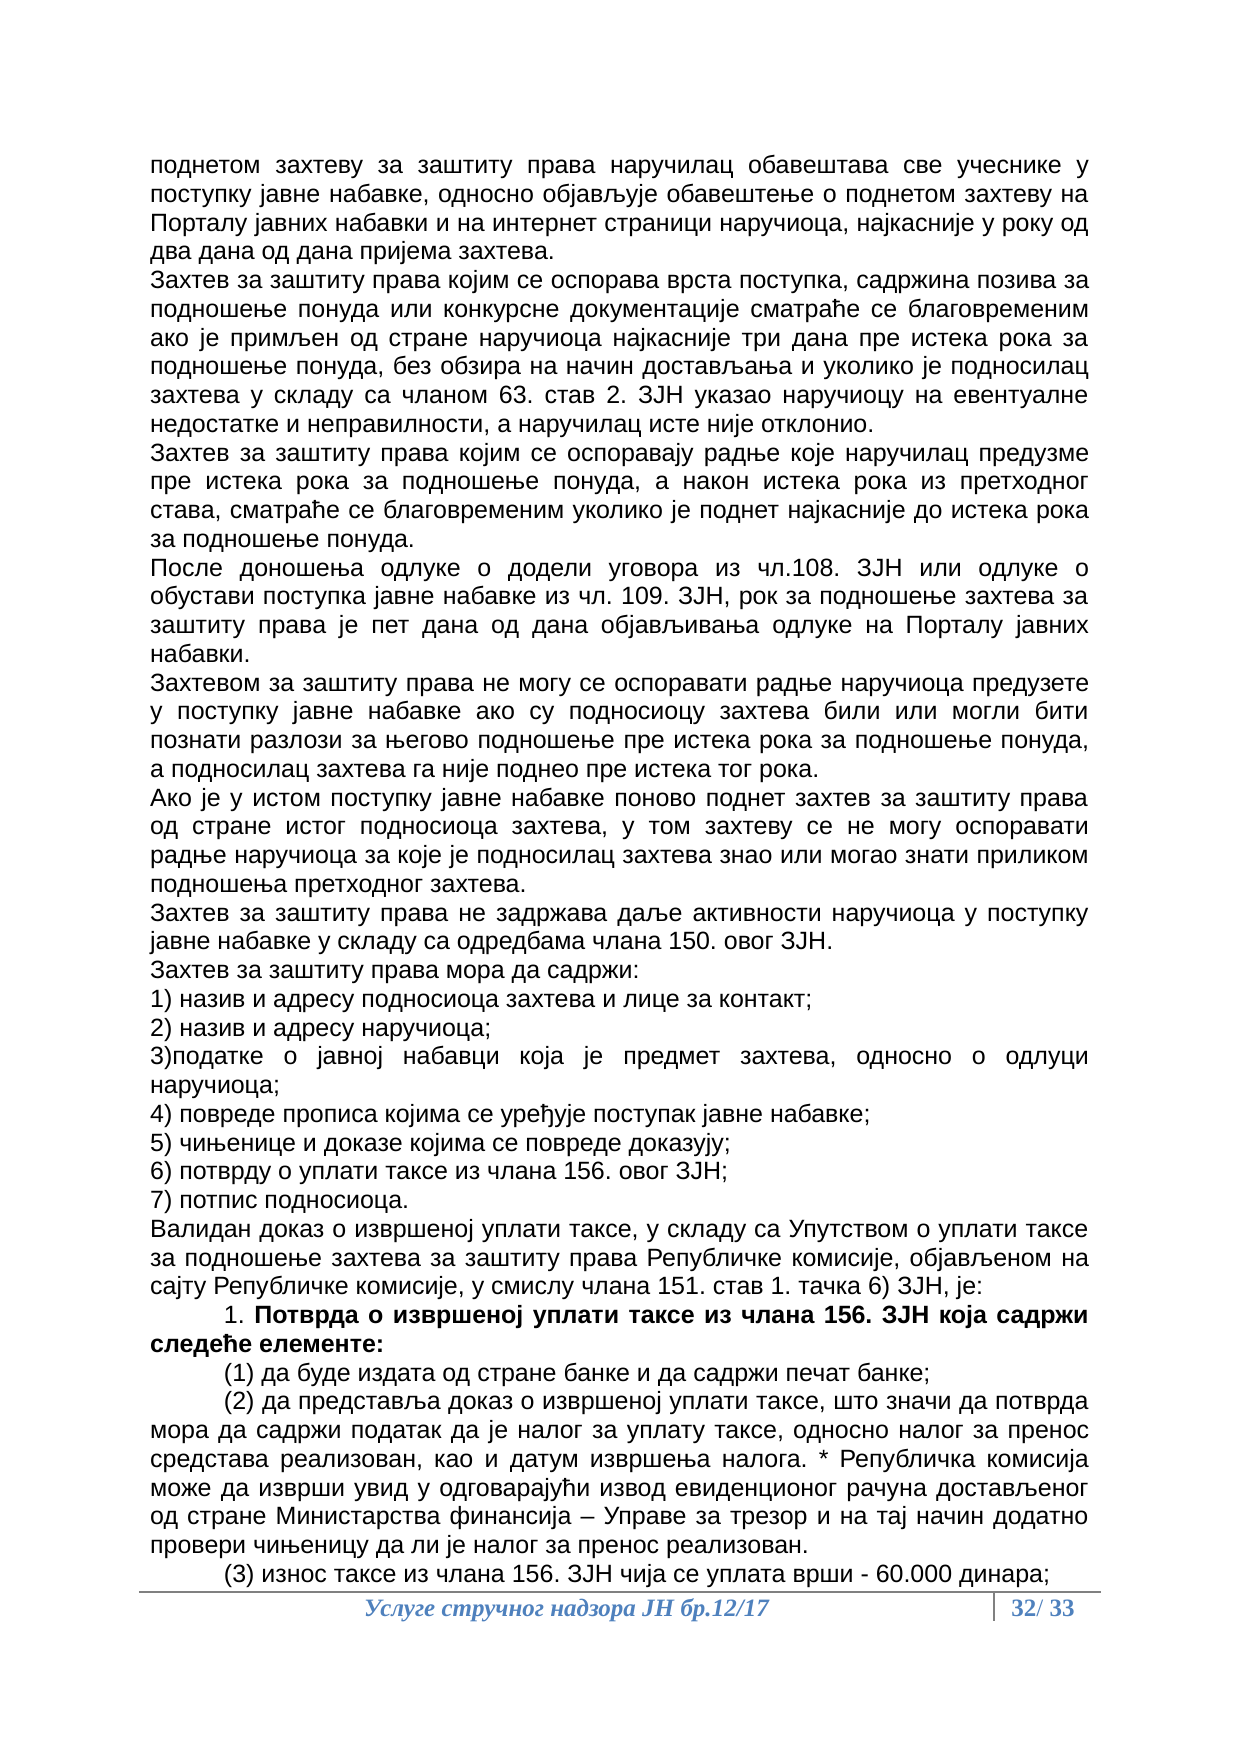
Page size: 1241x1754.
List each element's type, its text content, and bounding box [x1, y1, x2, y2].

text Захтев за заштиту права којим се оспорава врста поступка, садржина позива за подношење понуда или конкурсне документације сматраће се благовременим ако је примљен од стране наручиоца најкасније три дана пре истека рока за подношење понуда, без обзира на начин достављања и уколико је подносилац захтева у складу са чланом 63. став 2. ЗЈН указао наручиоцу на евентуалне недостатке и неправилности, а наручилац исте није отклонио. [150, 265, 1090, 437]
text 1. Потврда о извршеној уплати таксе из члана 156. ЗЈН која садржи следеће елементе: [150, 1300, 1090, 1357]
text Ако је у истом поступку јавне набавке поново поднет захтев за заштиту права од стране истог подносиоца захтева, у том захтеву се не могу оспоравати радње наручиоца за које је подносилац захтева знао или могао знати приликом подношења претходног захтева. [150, 782, 1090, 897]
text (1) да буде издата од стране банке и да садржи печат банке; [150, 1357, 1090, 1386]
text Захтев за заштиту права не задржава даље активности наручиоца у поступку јавне набавке у складу са одредбама члана 150. овог ЗЈН. [150, 897, 1090, 955]
text 5) чињенице и доказе којима се повреде доказују; [150, 1127, 1090, 1156]
text (3) износ таксе из члана 156. ЗЈН чија се уплата врши - 60.000 динара; [150, 1559, 1090, 1587]
text 1) назив и адресу подносиоца захтева и лице за контакт; [150, 984, 1090, 1012]
text После доношења одлуке о додели уговора из чл.108. ЗЈН или одлуке о обустави поступка јавне набавке из чл. 109. ЗЈН, рок за подношење захтева за заштиту права је пет дана од дана објављивања одлуке на Порталу јавних набавки. [150, 552, 1090, 667]
text Захтев за заштиту права којим се оспоравају радње које наручилац предузме пре истека рока за подношење понуда, а након истека рока из претходног става, сматраће се благовременим уколико је поднет најкасније до истека рока за подношење понуда. [150, 437, 1090, 552]
text Захтев за заштиту права мора да садржи: [150, 955, 1090, 984]
text 2) назив и адресу наручиоца; [150, 1012, 1090, 1041]
text 3)податке о јавној набавци која је предмет захтева, односно о одлуци наручиоца; [150, 1041, 1090, 1099]
text 6) потврду о уплати таксе из члана 156. овог ЗЈН; [150, 1156, 1090, 1185]
text 7) потпис подносиоца. [150, 1185, 1090, 1214]
text Валидан доказ о извршеној уплати таксе, у складу са Упутством о уплати таксе за подношење захтева за заштиту права Републичке комисије, објављеном на сајту Републичке комисије, у смислу члана 151. став 1. тачка 6) ЗЈН, је: [150, 1214, 1090, 1300]
text 4) повреде прописа којима се уређује поступак јавне набавке; [150, 1099, 1090, 1127]
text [150, 150, 1090, 265]
text Захтевом за заштиту права не могу се оспоравати радње наручиоца предузете у поступку јавне набавке ако су подносиоцу захтева били или могли бити познати разлози за његово подношење пре истека рока за подношење понуда, а подносилац захтева га није поднео пре истека тог рока. [150, 667, 1090, 782]
text (2) да представља доказ о извршеној уплати таксе, што значи да потврда мора да садржи податак да је налог за уплату таксе, односно налог за пренос средстава реализован, као и датум извршења налога. * Републичка комисија може да изврши увид у одговарајући извод евиденционог рачуна достављеног од стране Министарства финансија – Управе за трезор и на тај начин додатно провери чињеницу да ли је налог за пренос реализован. [150, 1386, 1090, 1559]
